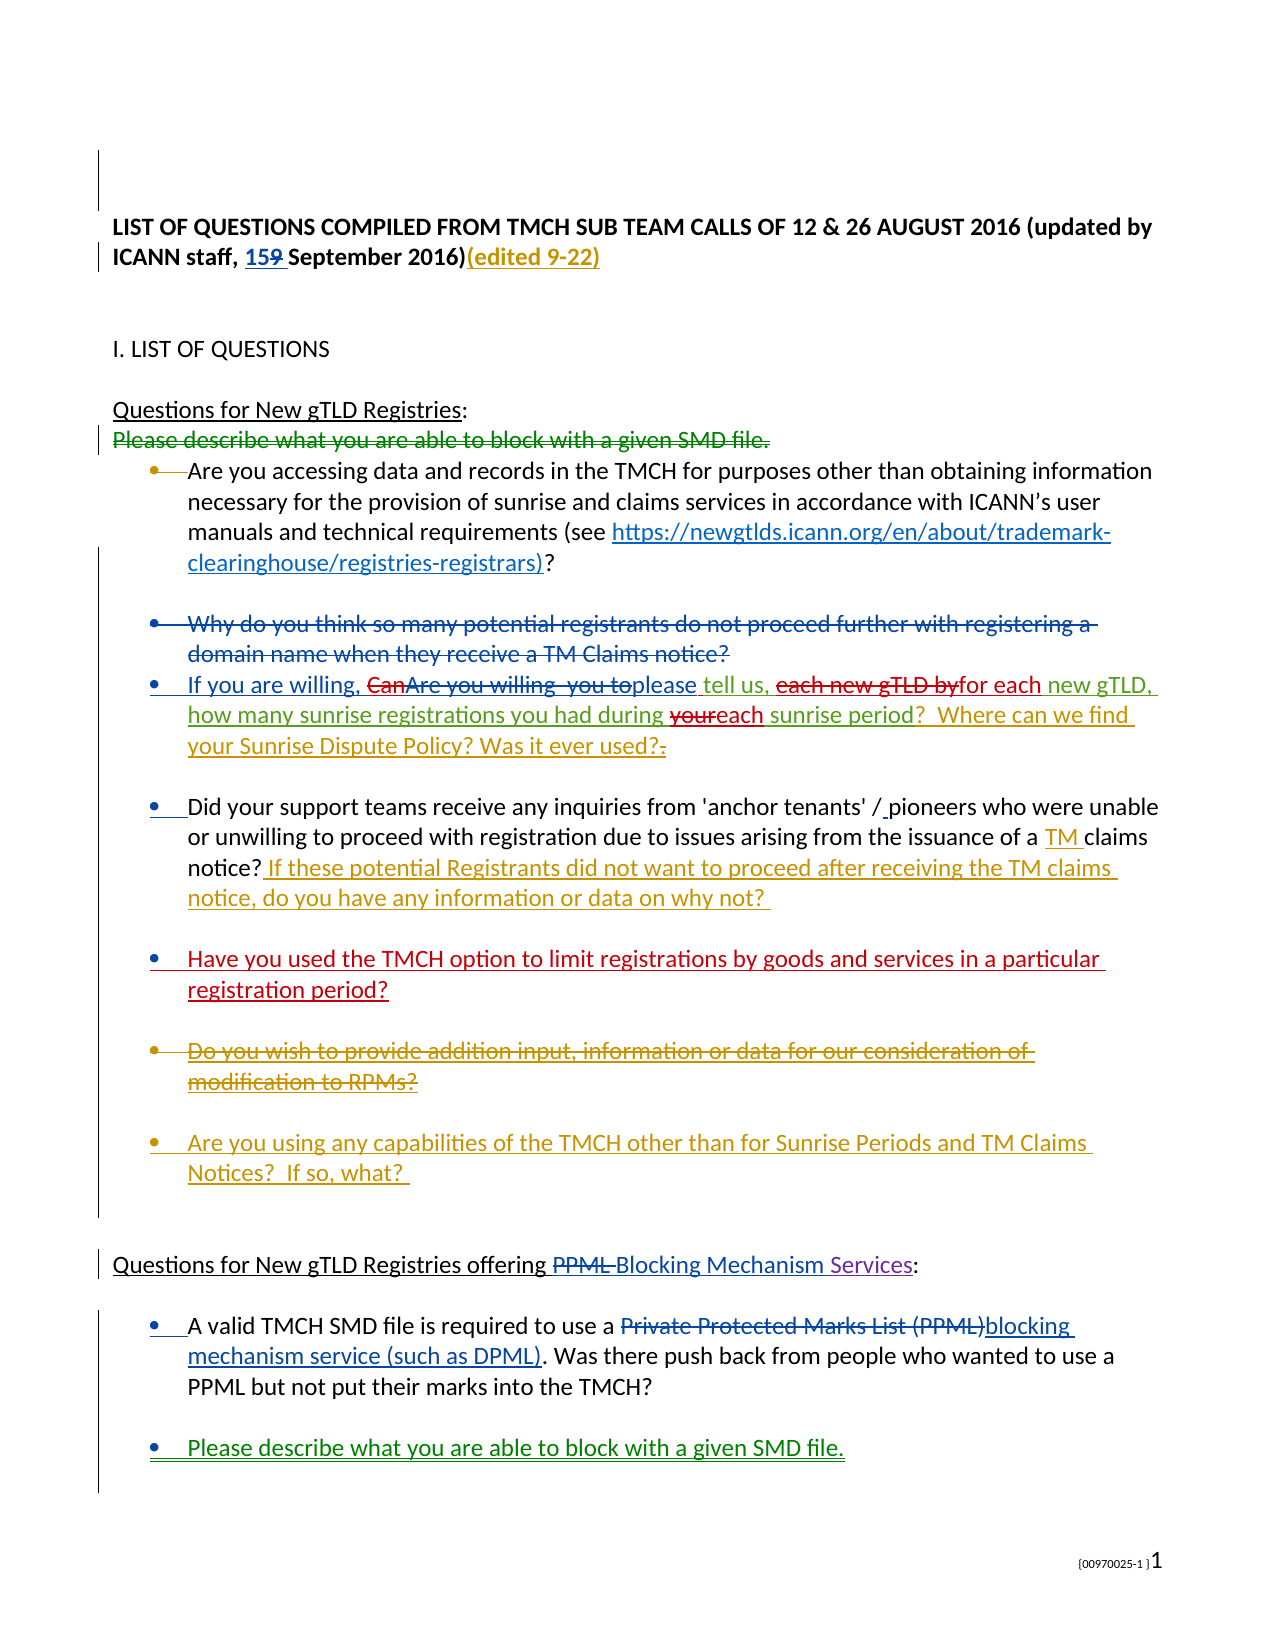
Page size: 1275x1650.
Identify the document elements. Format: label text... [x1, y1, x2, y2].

list A valid TMCH SMD file is required to use a . Was there push back from people who wanted to use a PPML but not put their marks into the TMCH? [150, 1310, 1162, 1401]
list Are you accessing data and records in the TMCH for purposes other than obtaining information necessary for the provision of sunrise and claims services in accordance with ICANN’s user manuals and technical requirements (see https://newgtlds.icann.org/en/about/trademark-clearinghouse/registries-registrars)? [150, 455, 1162, 577]
text LIST OF QUESTIONS COMPILED FROM TMCH SUB TEAM CALLS OF 12 & 26 AUGUST 2016 (updated by ICANN staff, September 2016) [112, 211, 1162, 272]
text I. LIST OF QUESTIONS [112, 333, 1162, 364]
list Did your support teams receive any inquiries from 'anchor tenants' /pioneers who were unable or unwilling to proceed with registration due to issues arising from the issuance of a claims notice? [150, 791, 1162, 913]
text Questions for New gTLD Registries: [112, 394, 1162, 425]
text Questions for New gTLD Registries offering : [112, 1249, 1162, 1279]
